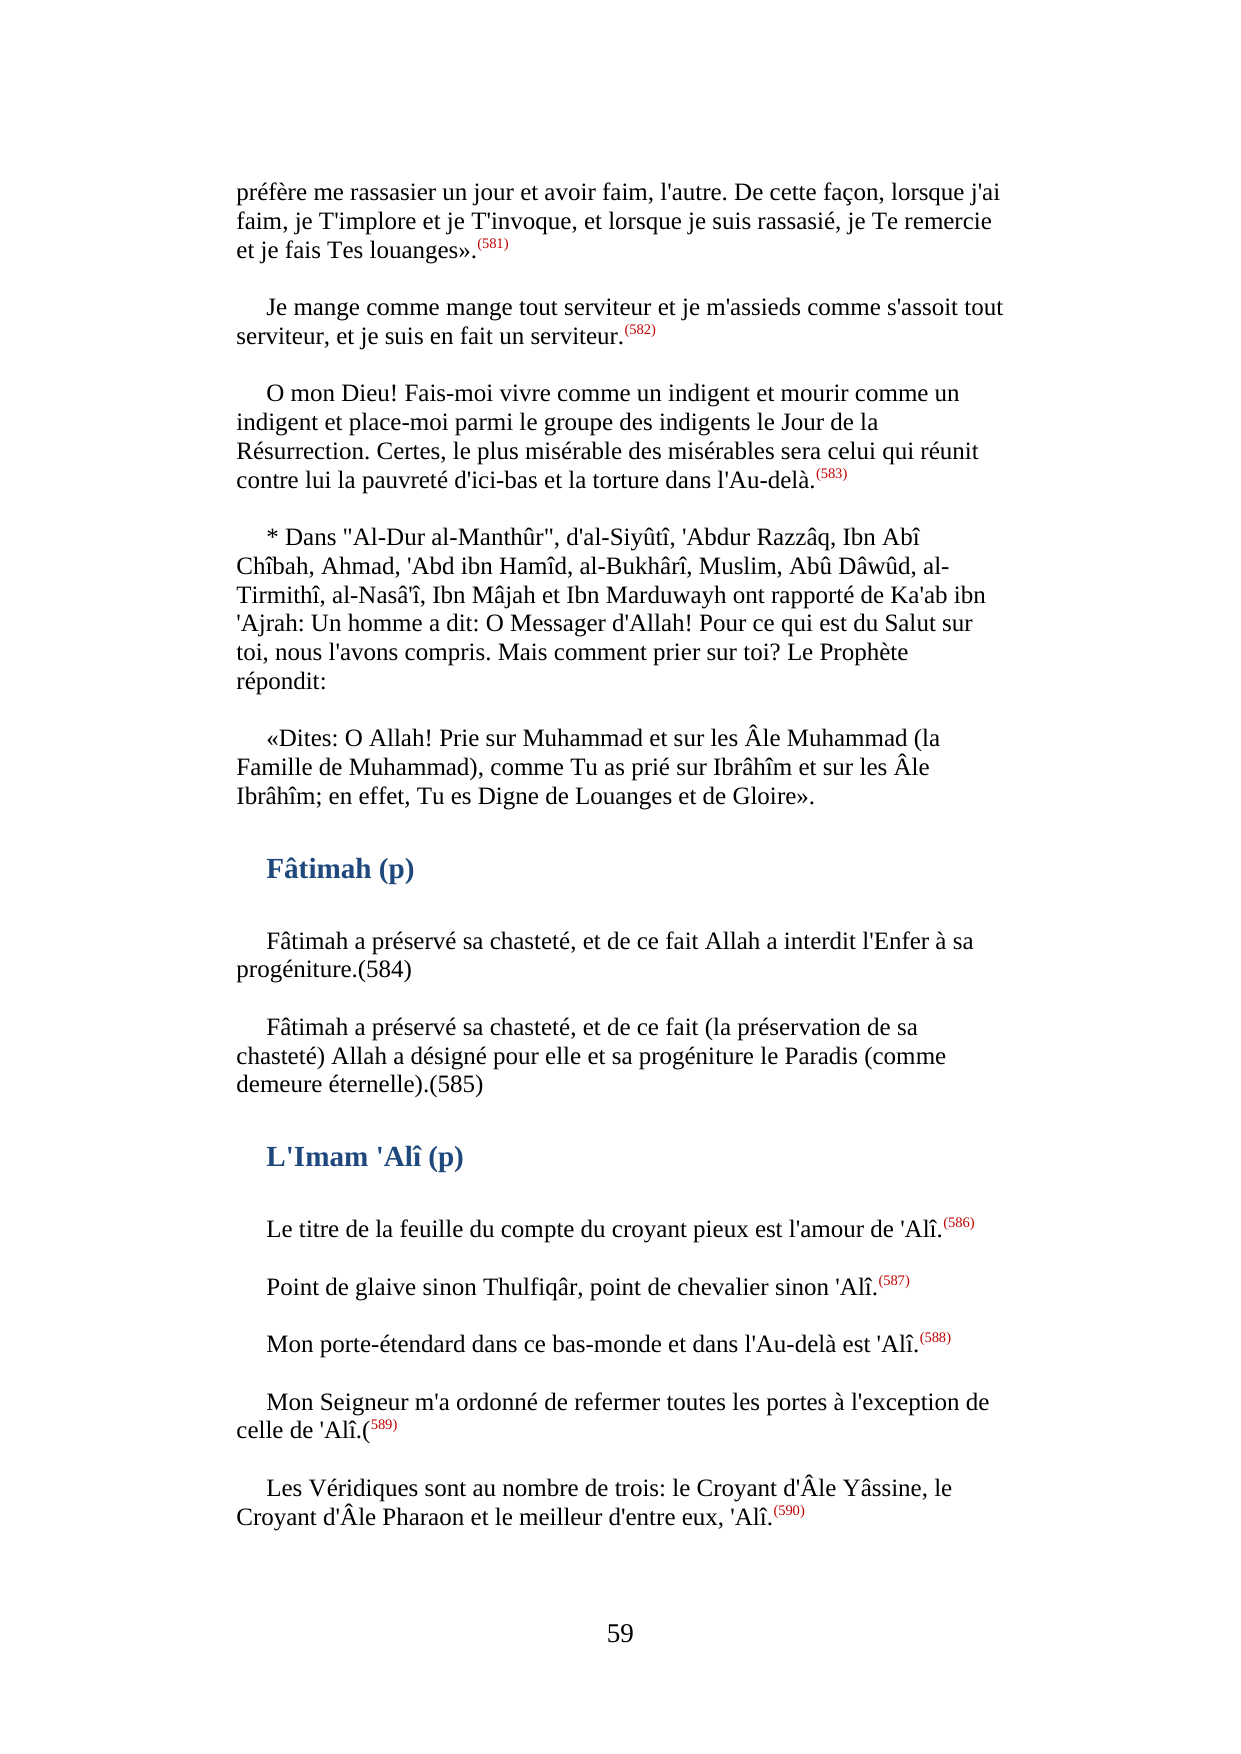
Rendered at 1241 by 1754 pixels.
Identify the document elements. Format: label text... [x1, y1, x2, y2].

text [236, 177, 1004, 263]
text Mon Seigneur m'a ordonné de refermer toutes les portes à l'exception de celle de 'Alî.(589) [236, 1387, 1004, 1444]
text Mon porte-étendard dans ce bas-monde et dans l'Au-delà est 'Alî.(588) [236, 1329, 1004, 1358]
text Fâtimah a préservé sa chasteté, et de ce fait (la préservation de sa chasteté) Allah a désigné pour elle et sa progéniture le Paradis (comme demeure éternelle).(585) [236, 1012, 1004, 1098]
text * Dans "Al-Dur al-Manthûr", d'al-Siyûtî, 'Abdur Razzâq, Ibn Abî Chîbah, Ahmad, 'Abd ibn Hamîd, al-Bukhârî, Muslim, Abû Dâwûd, al-Tirmithî, al-Nasâ'î, Ibn Mâjah et Ibn Marduwayh ont rapporté de Ka'ab ibn 'Ajrah: Un homme a dit: O Messager d'Allah! Pour ce qui est du Salut sur toi, nous l'avons compris. Mais comment prier sur toi? Le Prophète répondit: [236, 522, 1004, 695]
text O mon Dieu! Fais-moi vivre comme un indigent et mourir comme un indigent et place-moi parmi le groupe des indigents le Jour de la Résurrection. Certes, le plus misérable des misérables sera celui qui réunit contre lui la pauvreté d'ici-bas et la torture dans l'Au-delà.(583) [236, 378, 1004, 493]
text Point de glaive sinon Thulfiqâr, point de chevalier sinon 'Alî.(587) [236, 1272, 1004, 1301]
text Je mange comme mange tout serviteur et je m'assieds comme s'assoit tout serviteur, et je suis en fait un serviteur.(582) [236, 292, 1004, 350]
text Fâtimah a préservé sa chasteté, et de ce fait Allah a interdit l'Enfer à sa progéniture.(584) [236, 926, 1004, 983]
text Les Véridiques sont au nombre de trois: le Croyant d'Âle Yâssine, le Croyant d'Âle Pharaon et le meilleur d'entre eux, 'Alî.(590) [236, 1473, 1004, 1531]
text Le titre de la feuille du compte du croyant pieux est l'amour de 'Alî.(586) [236, 1214, 1004, 1243]
text «Dites: O Allah! Prie sur Muhammad et sur les Âle Muhammad (la Famille de Muhammad), comme Tu as prié sur Ibrâhîm et sur les Âle Ibrâhîm; en effet, Tu es Digne de Louanges et de Gloire». [236, 723, 1004, 810]
subtitle L'Imam 'Alî (p) [236, 1139, 1004, 1173]
subtitle Fâtimah (p) [236, 851, 1004, 884]
